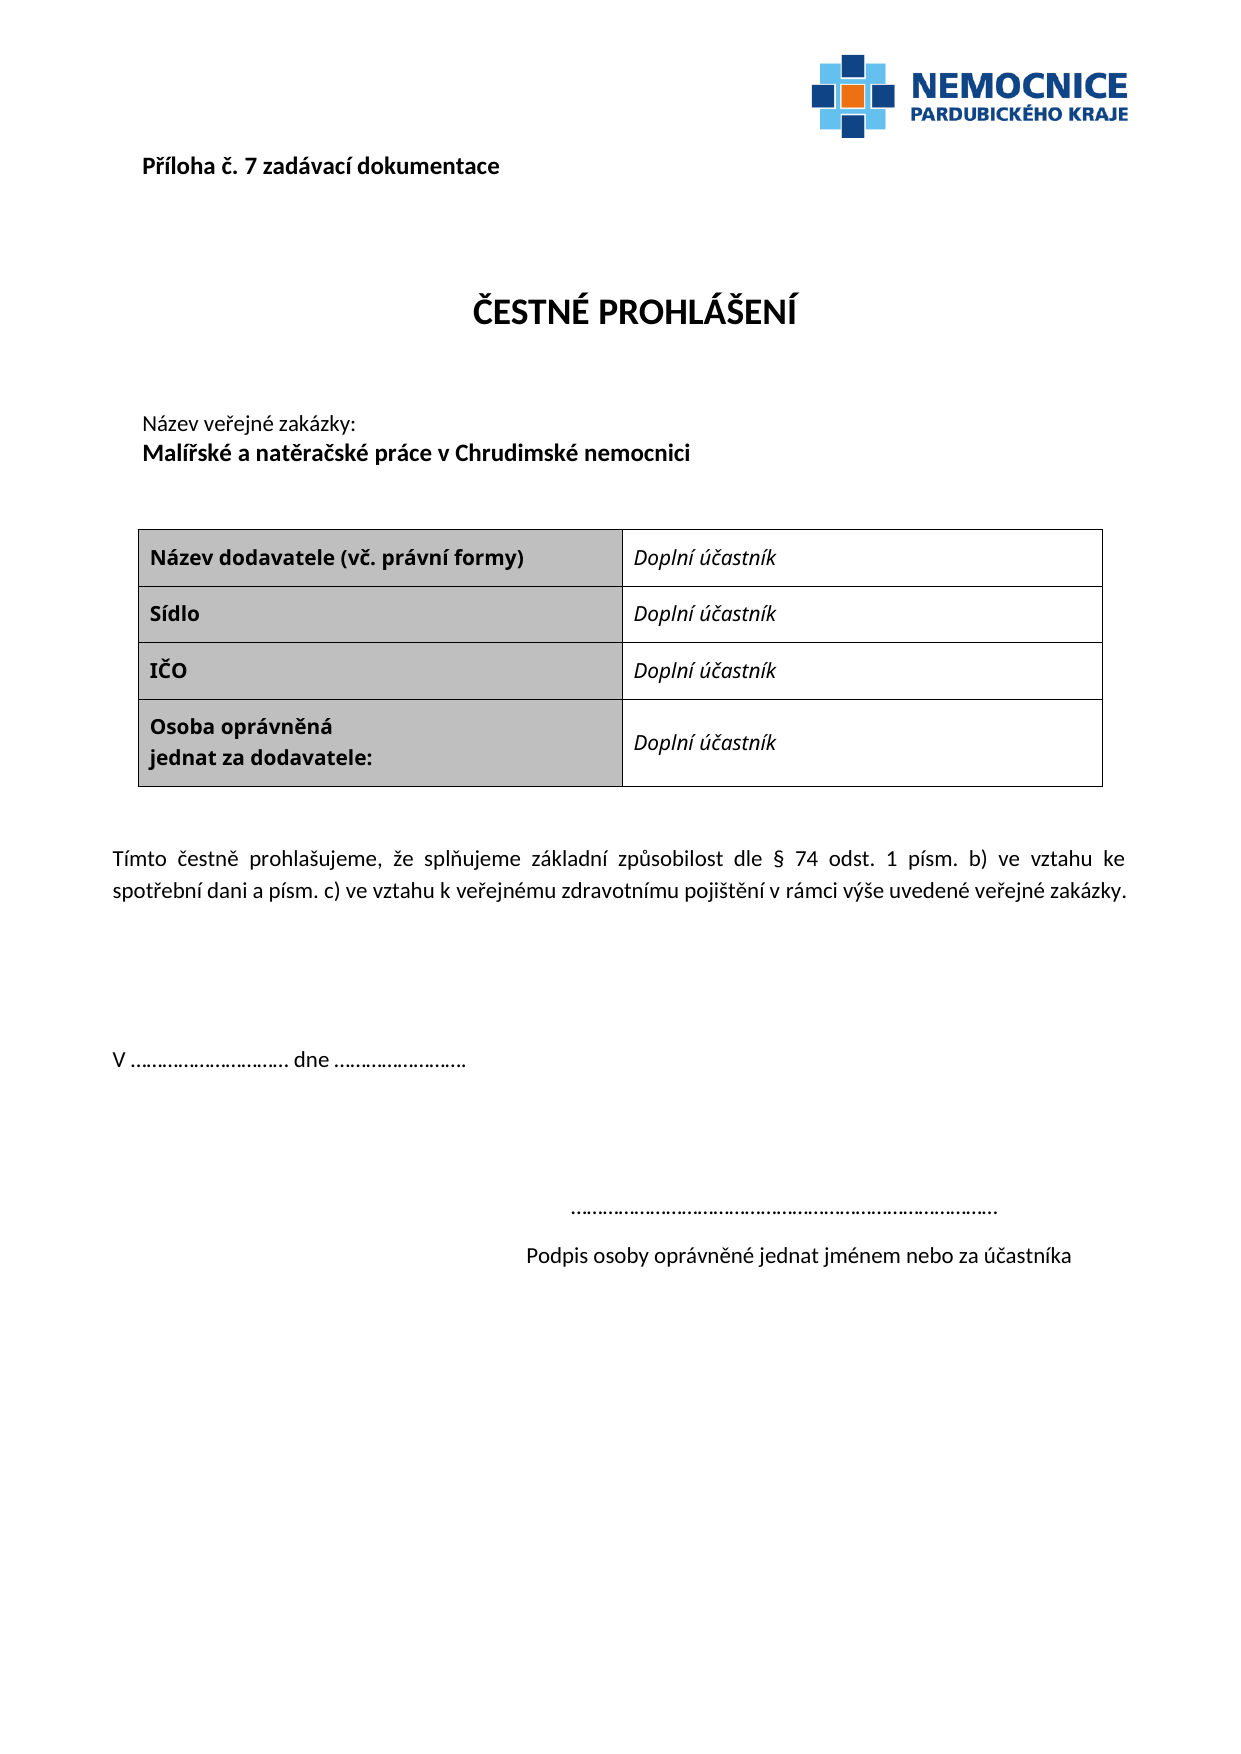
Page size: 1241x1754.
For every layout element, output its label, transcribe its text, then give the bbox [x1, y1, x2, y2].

text Tímto čestně prohlašujeme, že splňujeme základní způsobilost dle § 74 odst. 1 písm. b) ve vztahu ke spotřební dani a písm. c) ve vztahu k veřejnému zdravotnímu pojištění v rámci výše uvedené veřejné zakázky. [112, 844, 1128, 904]
text Malířské a natěračské práce v Chrudimské nemocnici [142, 437, 1128, 467]
text Název veřejné zakázky: [112, 409, 1128, 437]
table_cell Osoba oprávněná jednat za dodavatele: [139, 700, 622, 786]
text ČESTNÉ PROHLÁŠENÍ [142, 288, 1128, 333]
table_cell Sídlo [139, 587, 622, 642]
table_cell IČO [139, 643, 622, 699]
table_cell Doplní účastník [623, 700, 1102, 786]
table_cell Doplní účastník [623, 587, 1102, 642]
table_header Název dodavatele (vč. právní formy) [139, 530, 622, 586]
table_cell Doplní účastník [623, 643, 1102, 699]
text Příloha č. 7 zadávací dokumentace [142, 150, 1128, 181]
table_header Doplní účastník [623, 530, 1102, 586]
text V ………………………… dne ……………………. [112, 1045, 1128, 1073]
text Podpis osoby oprávněné jednat jménem nebo za účastníka [112, 1241, 1128, 1269]
text ……………………………………………………………………… [112, 1192, 1128, 1220]
picture [810, 53, 1128, 139]
